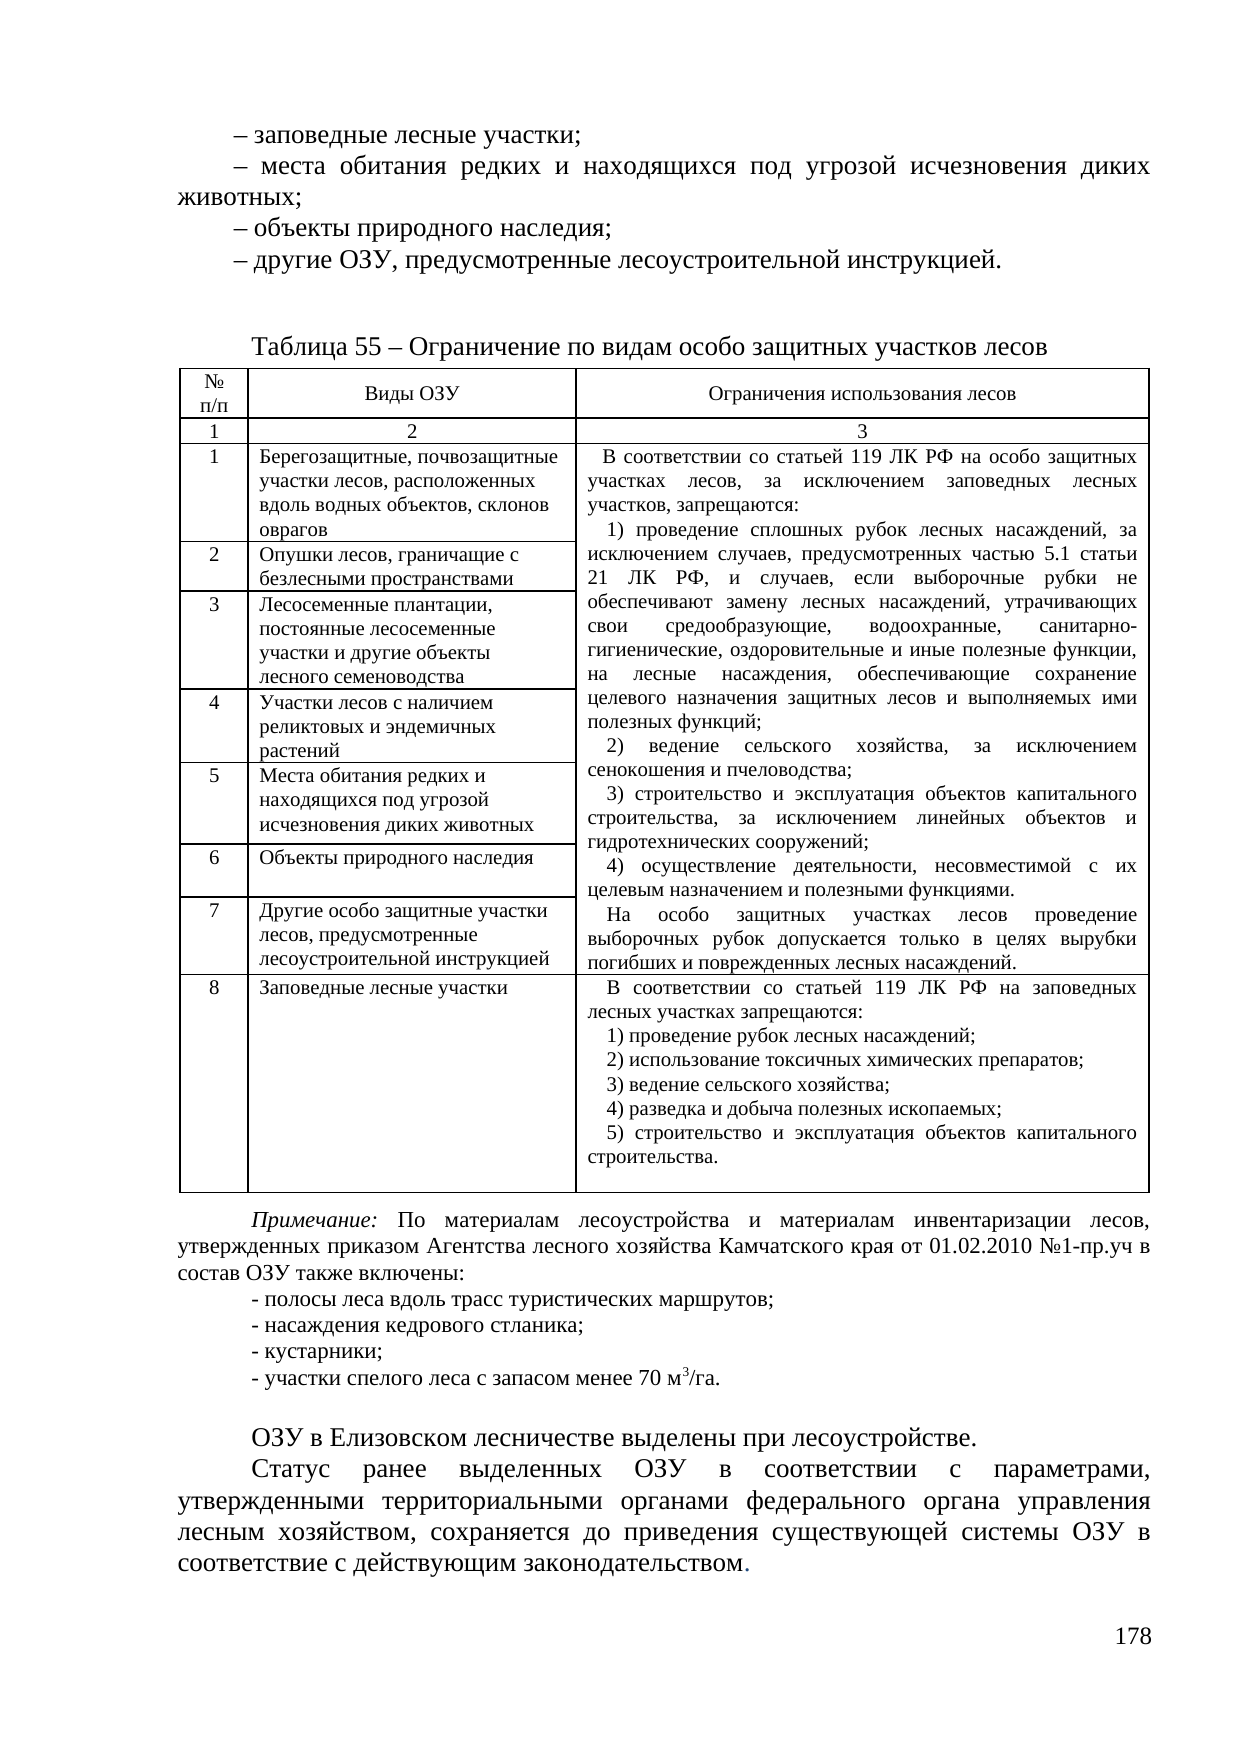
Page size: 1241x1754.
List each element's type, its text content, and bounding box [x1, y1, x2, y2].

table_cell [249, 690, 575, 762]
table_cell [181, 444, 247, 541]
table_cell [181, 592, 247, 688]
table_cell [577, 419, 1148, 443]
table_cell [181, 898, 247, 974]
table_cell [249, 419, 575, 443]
text – объекты природного наследия; [177, 212, 1152, 243]
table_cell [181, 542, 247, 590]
text Таблица 55 – Ограничение по видам особо защитных участков лесов [177, 330, 1152, 361]
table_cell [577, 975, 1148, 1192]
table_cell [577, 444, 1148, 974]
text Примечание: По материалам лесоустройства и материалам инвентаризации лесов, утвержденных приказом Агентства лесного хозяйства Камчатского края от 01.02.2010 №1-пр.уч в состав ОЗУ также включены: [177, 1206, 1152, 1285]
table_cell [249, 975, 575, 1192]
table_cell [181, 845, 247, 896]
text ОЗУ в Елизовском лесничестве выделены при лесоустройстве. [177, 1421, 1152, 1453]
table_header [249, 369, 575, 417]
text – другие ОЗУ, предусмотренные лесоустроительной инструкцией. [177, 243, 1152, 274]
text - кустарники; [177, 1338, 1152, 1364]
text - насаждения кедрового стланика; [177, 1311, 1152, 1338]
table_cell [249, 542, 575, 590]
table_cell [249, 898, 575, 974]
text – места обитания редких и находящихся под угрозой исчезновения диких животных; [177, 149, 1152, 212]
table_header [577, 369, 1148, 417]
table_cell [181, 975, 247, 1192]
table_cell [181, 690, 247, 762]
text - участки спелого леса с запасом менее 70 м3/га. [177, 1364, 1152, 1390]
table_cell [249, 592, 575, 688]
text - полосы леса вдоль трасс туристических маршрутов; [177, 1285, 1152, 1311]
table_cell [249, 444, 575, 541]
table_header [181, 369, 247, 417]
text – заповедные лесные участки; [177, 118, 1152, 149]
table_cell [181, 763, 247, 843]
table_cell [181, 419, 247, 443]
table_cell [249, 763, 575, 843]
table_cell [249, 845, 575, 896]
text Статус ранее выделенных ОЗУ в соответствии с параметрами, утвержденными территориальными органами федерального органа управления лесным хозяйством, сохраняется до приведения существующей системы ОЗУ в соответствие с действующим законодательством. [177, 1453, 1152, 1577]
